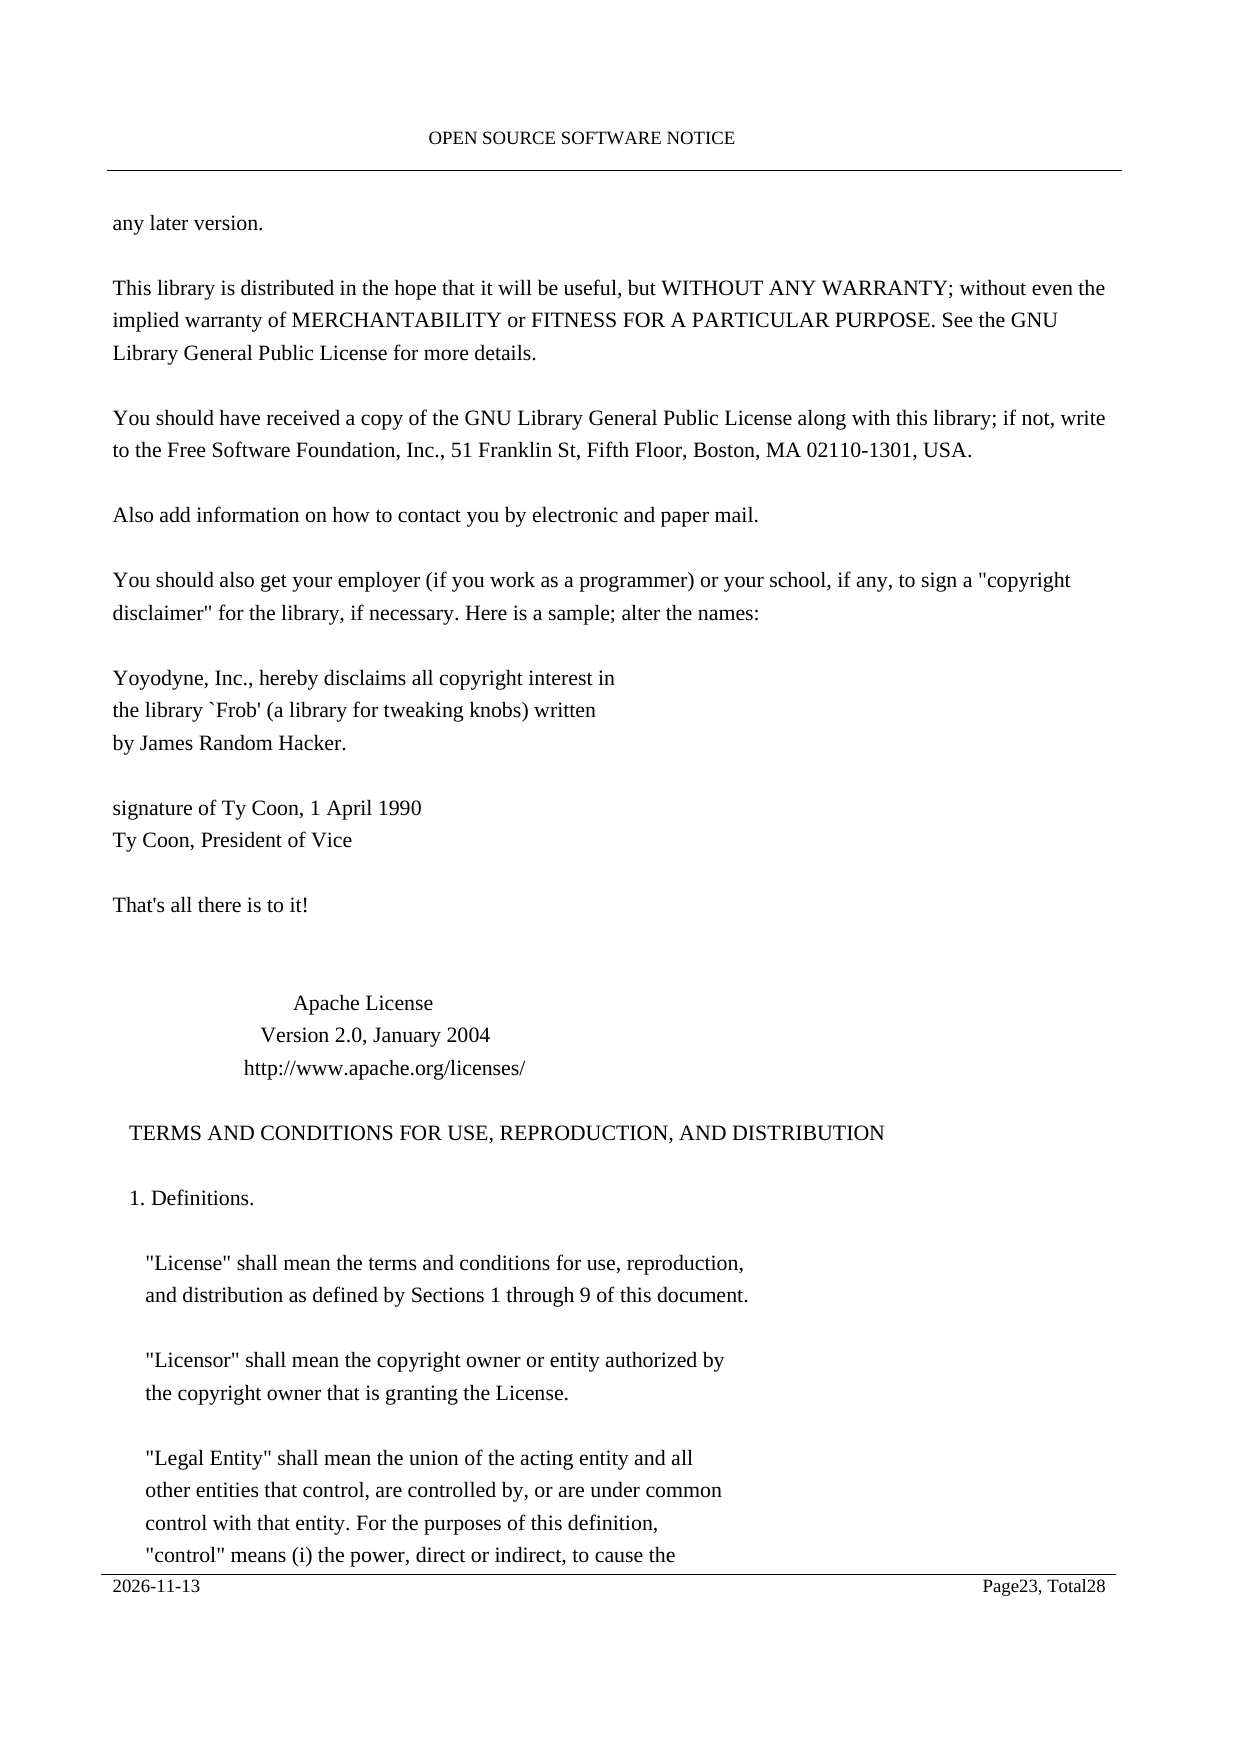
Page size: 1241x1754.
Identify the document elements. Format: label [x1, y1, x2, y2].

text [112, 206, 1128, 1571]
